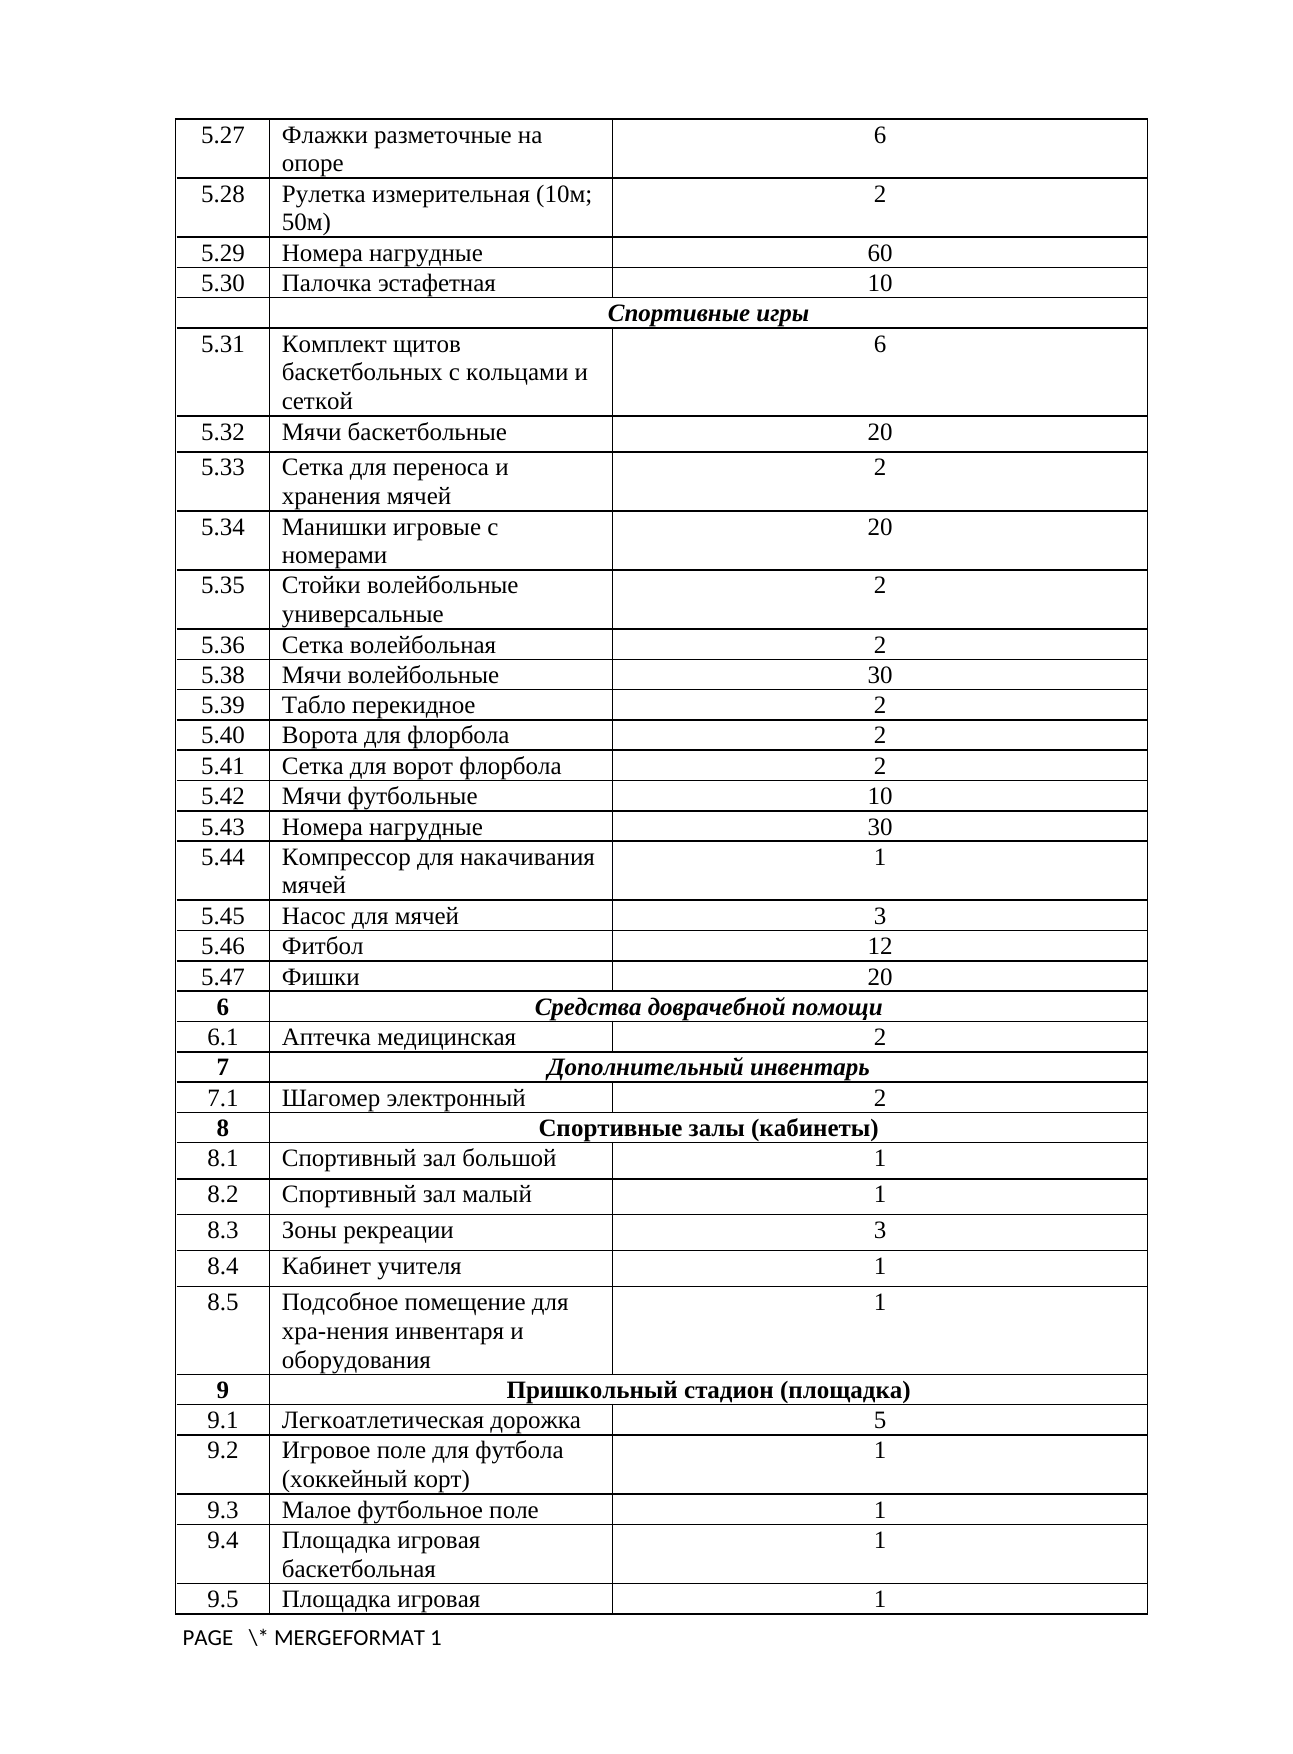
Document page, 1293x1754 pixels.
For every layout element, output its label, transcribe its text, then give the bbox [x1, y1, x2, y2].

table_cell 2 [613, 1022, 1147, 1051]
table_cell Мячи волейбольные [270, 660, 612, 689]
table_cell Табло перекидное [270, 690, 612, 719]
table_cell 7 [176, 1052, 269, 1081]
table_cell 8.2 [176, 1179, 269, 1214]
table_cell 30 [613, 660, 1147, 689]
table_cell Компрессор для накачивания мячей [270, 842, 612, 899]
table_cell 1 [613, 1436, 1147, 1493]
table_cell Номера нагрудные [270, 238, 612, 267]
table_cell Зоны рекреации [270, 1215, 612, 1250]
table_cell 20 [613, 512, 1147, 569]
table_cell Кабинет учителя [270, 1251, 612, 1286]
table_cell 20 [613, 962, 1147, 990]
table_cell Сетка для переноса и хранения мячей [270, 453, 612, 510]
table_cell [270, 1584, 612, 1613]
table_cell 5.42 [176, 781, 269, 810]
table_cell Рулетка измерительная (10м; 50м) [270, 179, 612, 236]
table_cell 5.29 [176, 237, 269, 267]
table_cell 5.32 [176, 416, 269, 451]
table_cell 5.40 [176, 720, 269, 749]
table_cell 8 [176, 1113, 269, 1142]
table_cell Спортивные игры [270, 298, 1147, 327]
table_cell 5.41 [176, 750, 269, 780]
table_cell Сетка волейбольная [270, 630, 612, 658]
table_cell 5.38 [176, 660, 269, 689]
table_cell 6 [613, 120, 1147, 177]
table_cell [176, 298, 269, 327]
table_cell Спортивный зал малый [270, 1180, 612, 1214]
table_cell 20 [613, 417, 1147, 451]
table_cell Легкоатлетическая дорожка [270, 1405, 612, 1434]
table_cell Палочка эстафетная [270, 268, 612, 297]
table_cell 5.27 [176, 120, 269, 177]
table_cell 5.44 [176, 841, 269, 899]
table_cell 5.46 [176, 931, 269, 960]
table_cell 9.4 [176, 1525, 269, 1582]
table_cell 1 [613, 1180, 1147, 1214]
table_cell Насос для мячей [270, 901, 612, 930]
table_cell 2 [613, 690, 1147, 719]
table_cell 10 [613, 268, 1147, 297]
table_cell 2 [613, 453, 1147, 510]
table_cell 60 [613, 238, 1147, 267]
table_cell 6 [176, 991, 269, 1021]
table_cell Малое футбольное поле [270, 1495, 612, 1523]
table_cell 1 [613, 1584, 1147, 1613]
table_cell 5.28 [176, 178, 269, 236]
table_cell Фитбол [270, 931, 612, 960]
table_cell Шагомер электронный [270, 1083, 612, 1112]
table_cell 6.1 [176, 1022, 269, 1051]
table_cell 8.1 [176, 1143, 269, 1178]
table_cell 2 [613, 179, 1147, 236]
table_cell 5.36 [176, 629, 269, 658]
table_cell 1 [613, 1525, 1147, 1582]
table_cell 5.43 [176, 811, 269, 840]
table_cell 9.5 [176, 1584, 269, 1613]
table_cell 1 [613, 1287, 1147, 1373]
table_cell 1 [613, 1251, 1147, 1286]
table_cell 7.1 [176, 1082, 269, 1112]
table_cell 2 [613, 630, 1147, 658]
table_cell 5.35 [176, 570, 269, 628]
table_cell 5.33 [176, 452, 269, 510]
table_cell Спортивный зал большой [270, 1143, 612, 1178]
table_cell Пришкольный стадион (площадка) [270, 1375, 1147, 1404]
table_cell 8.5 [176, 1287, 269, 1373]
table_cell 9.2 [176, 1435, 269, 1493]
table_cell 5.47 [176, 961, 269, 990]
table_cell Фишки [270, 962, 612, 990]
table_cell 5.31 [176, 328, 269, 415]
table_cell 6 [613, 329, 1147, 415]
table_cell 5.45 [176, 900, 269, 930]
table_cell Аптечка медицинская [270, 1022, 612, 1051]
table_cell 9.1 [176, 1405, 269, 1434]
table_cell 9 [176, 1375, 269, 1404]
table_cell Флажки разметочные на опоре [270, 120, 612, 177]
table_cell Манишки игровые с номерами [270, 512, 612, 569]
table_cell Мячи баскетбольные [270, 417, 612, 451]
table_cell Ворота для флорбола [270, 721, 612, 749]
table_cell 12 [613, 931, 1147, 960]
table_cell Спортивные залы (кабинеты) [270, 1113, 1147, 1142]
table_cell 30 [613, 812, 1147, 840]
table_cell 5.30 [176, 268, 269, 297]
table_cell 5.39 [176, 690, 269, 719]
table_cell Сетка для ворот флорбола [270, 751, 612, 780]
table_cell 2 [613, 751, 1147, 780]
table_cell 2 [613, 571, 1147, 628]
table_cell Подсобное помещение для хра-нения инвентаря и оборудования [270, 1287, 612, 1373]
table_cell Номера нагрудные [270, 812, 612, 840]
table_cell 3 [613, 1215, 1147, 1250]
table_cell Дополнительный инвентарь [270, 1053, 1147, 1081]
table_cell 3 [613, 901, 1147, 930]
table_cell 1 [613, 1495, 1147, 1523]
table_cell 8.4 [176, 1251, 269, 1286]
table_cell Средства доврачебной помощи [270, 992, 1147, 1021]
table_cell 10 [613, 781, 1147, 810]
table_cell Мячи футбольные [270, 781, 612, 810]
table_cell 5 [613, 1405, 1147, 1434]
table_cell Комплект щитов баскетбольных с кольцами и сеткой [270, 329, 612, 415]
table_cell 1 [613, 1143, 1147, 1178]
table_cell Стойки волейбольные универсальные [270, 571, 612, 628]
table_cell 9.3 [176, 1494, 269, 1523]
table_cell 8.3 [176, 1215, 269, 1250]
table_cell 2 [613, 721, 1147, 749]
table_cell Площадка игровая баскетбольная [270, 1525, 612, 1582]
table_cell Игровое поле для футбола (хоккейный корт) [270, 1436, 612, 1493]
table_cell 5.34 [176, 511, 269, 569]
table_cell 1 [613, 842, 1147, 899]
table_cell 2 [613, 1083, 1147, 1112]
